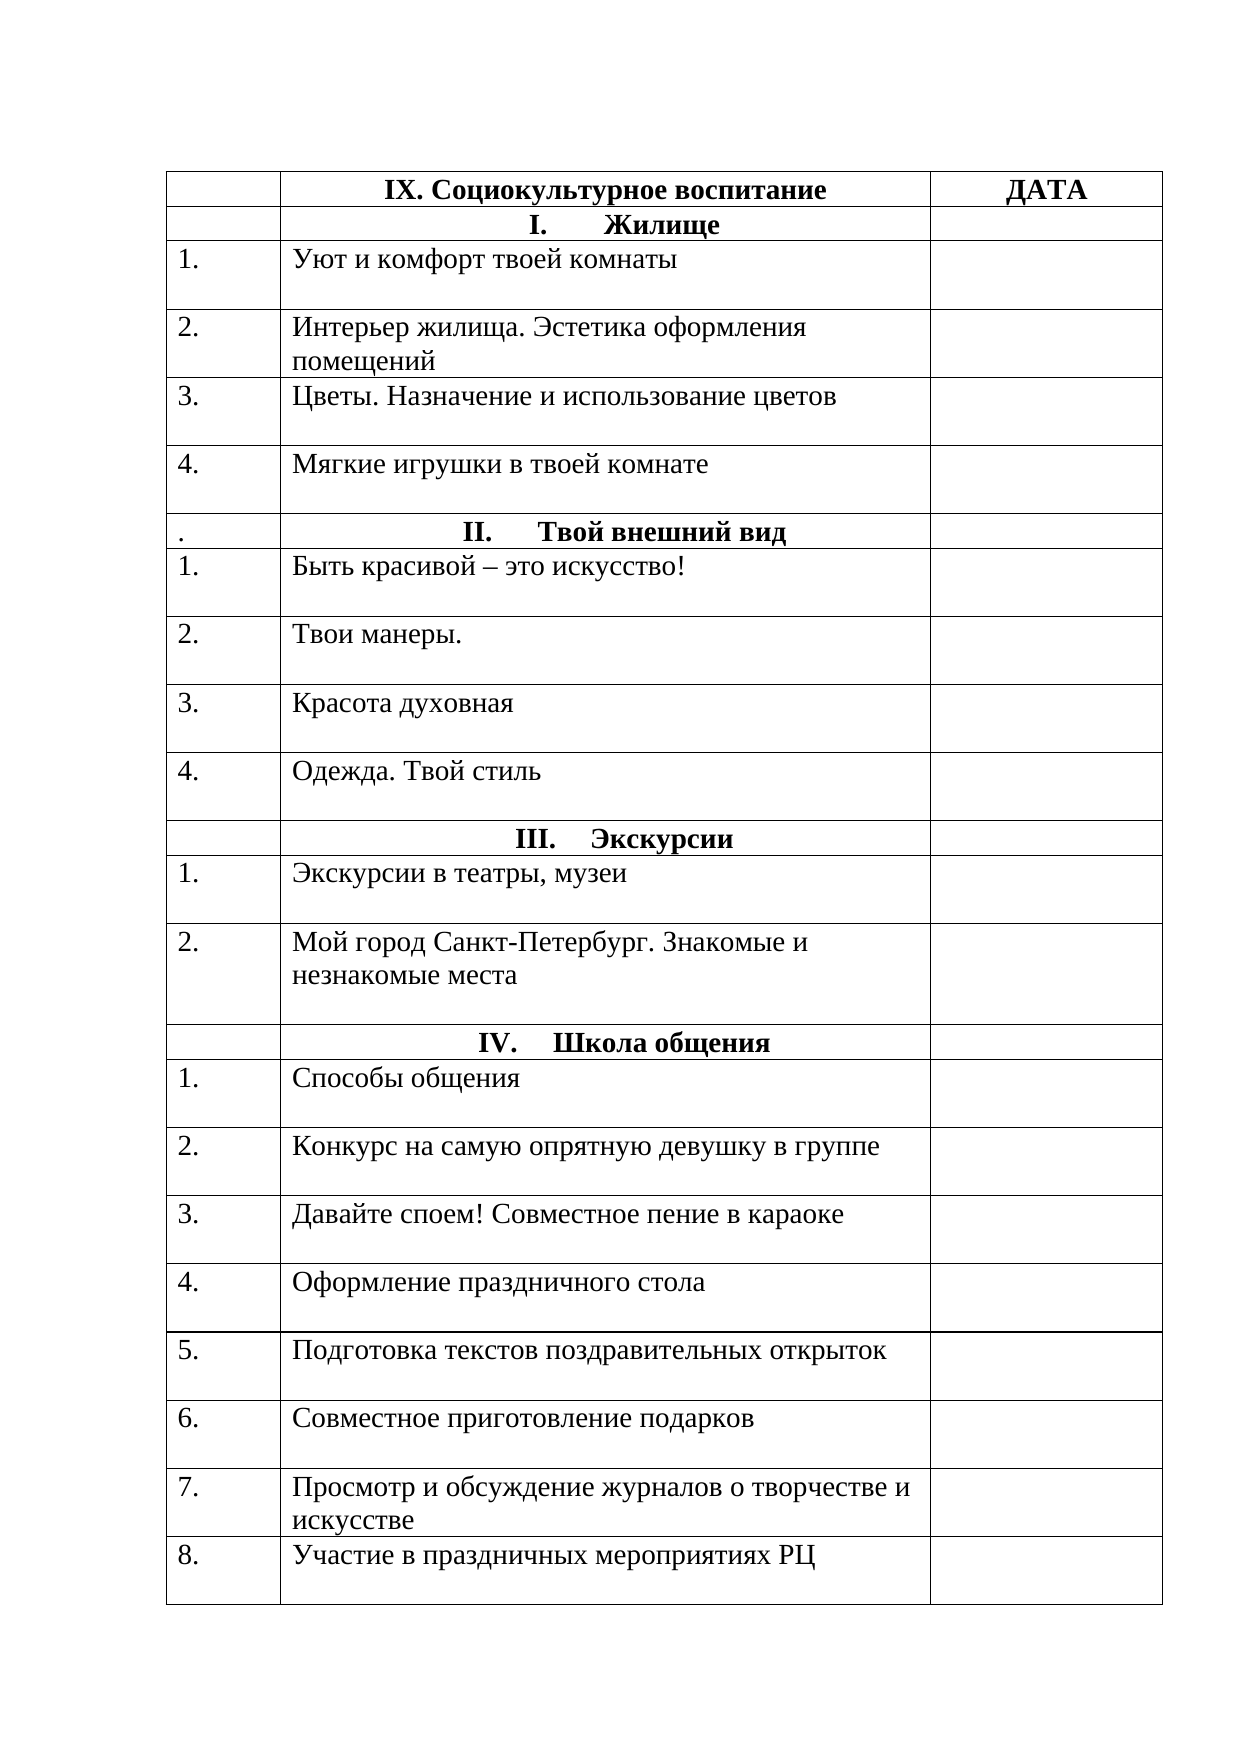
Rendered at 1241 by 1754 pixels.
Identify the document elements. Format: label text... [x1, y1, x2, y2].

table_cell [931, 821, 1162, 854]
table_cell 5. [167, 1333, 280, 1399]
table_cell 2. [167, 924, 280, 1024]
table_cell [167, 1025, 280, 1059]
table_cell 4. [167, 1264, 280, 1331]
table_cell [931, 446, 1162, 513]
table_cell [931, 1401, 1162, 1468]
table_cell Мой город Санкт-Петербург. Знакомые и незнакомые места [281, 924, 930, 1024]
table_cell 3. [167, 685, 280, 752]
table_cell Экскурсии в театры, музеи [281, 856, 930, 923]
table_cell 7. [167, 1469, 280, 1536]
table_cell Жилище [281, 207, 930, 240]
table_cell 1. [167, 241, 280, 308]
table_cell Красота духовная [281, 685, 930, 752]
table_cell 1. [167, 856, 280, 923]
table_cell [931, 514, 1162, 547]
table_cell Твой внешний вид [281, 514, 930, 547]
table_cell Одежда. Твой стиль [281, 753, 930, 820]
table_cell . [167, 514, 280, 547]
table_cell 2. [167, 617, 280, 684]
table_cell [931, 1264, 1162, 1331]
table_cell Твои манеры. [281, 617, 930, 684]
table_cell [931, 685, 1162, 752]
table_cell [167, 207, 280, 240]
table_cell Школа общения [281, 1025, 930, 1059]
table_cell Оформление праздничного стола [281, 1264, 930, 1331]
table_cell Совместное приготовление подарков [281, 1401, 930, 1468]
table_header ДАТА [931, 172, 1162, 206]
table_cell [931, 241, 1162, 308]
table_cell Цветы. Назначение и использование цветов [281, 378, 930, 445]
table_cell Мягкие игрушки в твоей комнате [281, 446, 930, 513]
table_cell 4. [167, 753, 280, 820]
table_cell [931, 1025, 1162, 1059]
table_cell [931, 753, 1162, 820]
table_cell [167, 821, 280, 854]
table_cell [931, 207, 1162, 240]
table_cell 1. [167, 1060, 280, 1127]
table_cell Интерьер жилища. Эстетика оформления помещений [281, 310, 930, 377]
table_cell [931, 856, 1162, 923]
table_cell [931, 617, 1162, 684]
table_cell 3. [167, 378, 280, 445]
table_cell Способы общения [281, 1060, 930, 1127]
table_cell [931, 549, 1162, 616]
table_cell 2. [167, 310, 280, 377]
table_cell Уют и комфорт твоей комнаты [281, 241, 930, 308]
table_header [167, 172, 280, 206]
table_cell Просмотр и обсуждение журналов о творчестве и искусстве [281, 1469, 930, 1536]
table_cell 4. [167, 446, 280, 513]
table_cell 6. [167, 1401, 280, 1468]
table_cell [931, 1128, 1162, 1195]
table_cell 3. [167, 1196, 280, 1263]
table_cell [931, 378, 1162, 445]
table_cell Подготовка текстов поздравительных открыток [281, 1333, 930, 1399]
table_cell [931, 1060, 1162, 1127]
table_cell 1. [167, 549, 280, 616]
table_cell Экскурсии [281, 821, 930, 854]
table_cell Участие в праздничных мероприятиях РЦ [281, 1537, 930, 1604]
table_cell Давайте споем! Совместное пение в караоке [281, 1196, 930, 1263]
table_cell Конкурс на самую опрятную девушку в группе [281, 1128, 930, 1195]
table_cell Быть красивой – это искусство! [281, 549, 930, 616]
table_header IX. Социокультурное воспитание [281, 172, 930, 206]
table_cell 2. [167, 1128, 280, 1195]
table_cell 8. [167, 1537, 280, 1604]
table_cell [931, 1537, 1162, 1604]
table_cell [931, 310, 1162, 377]
table_cell [931, 1333, 1162, 1399]
table_cell [931, 924, 1162, 1024]
table_cell [931, 1469, 1162, 1536]
table_cell [931, 1196, 1162, 1263]
